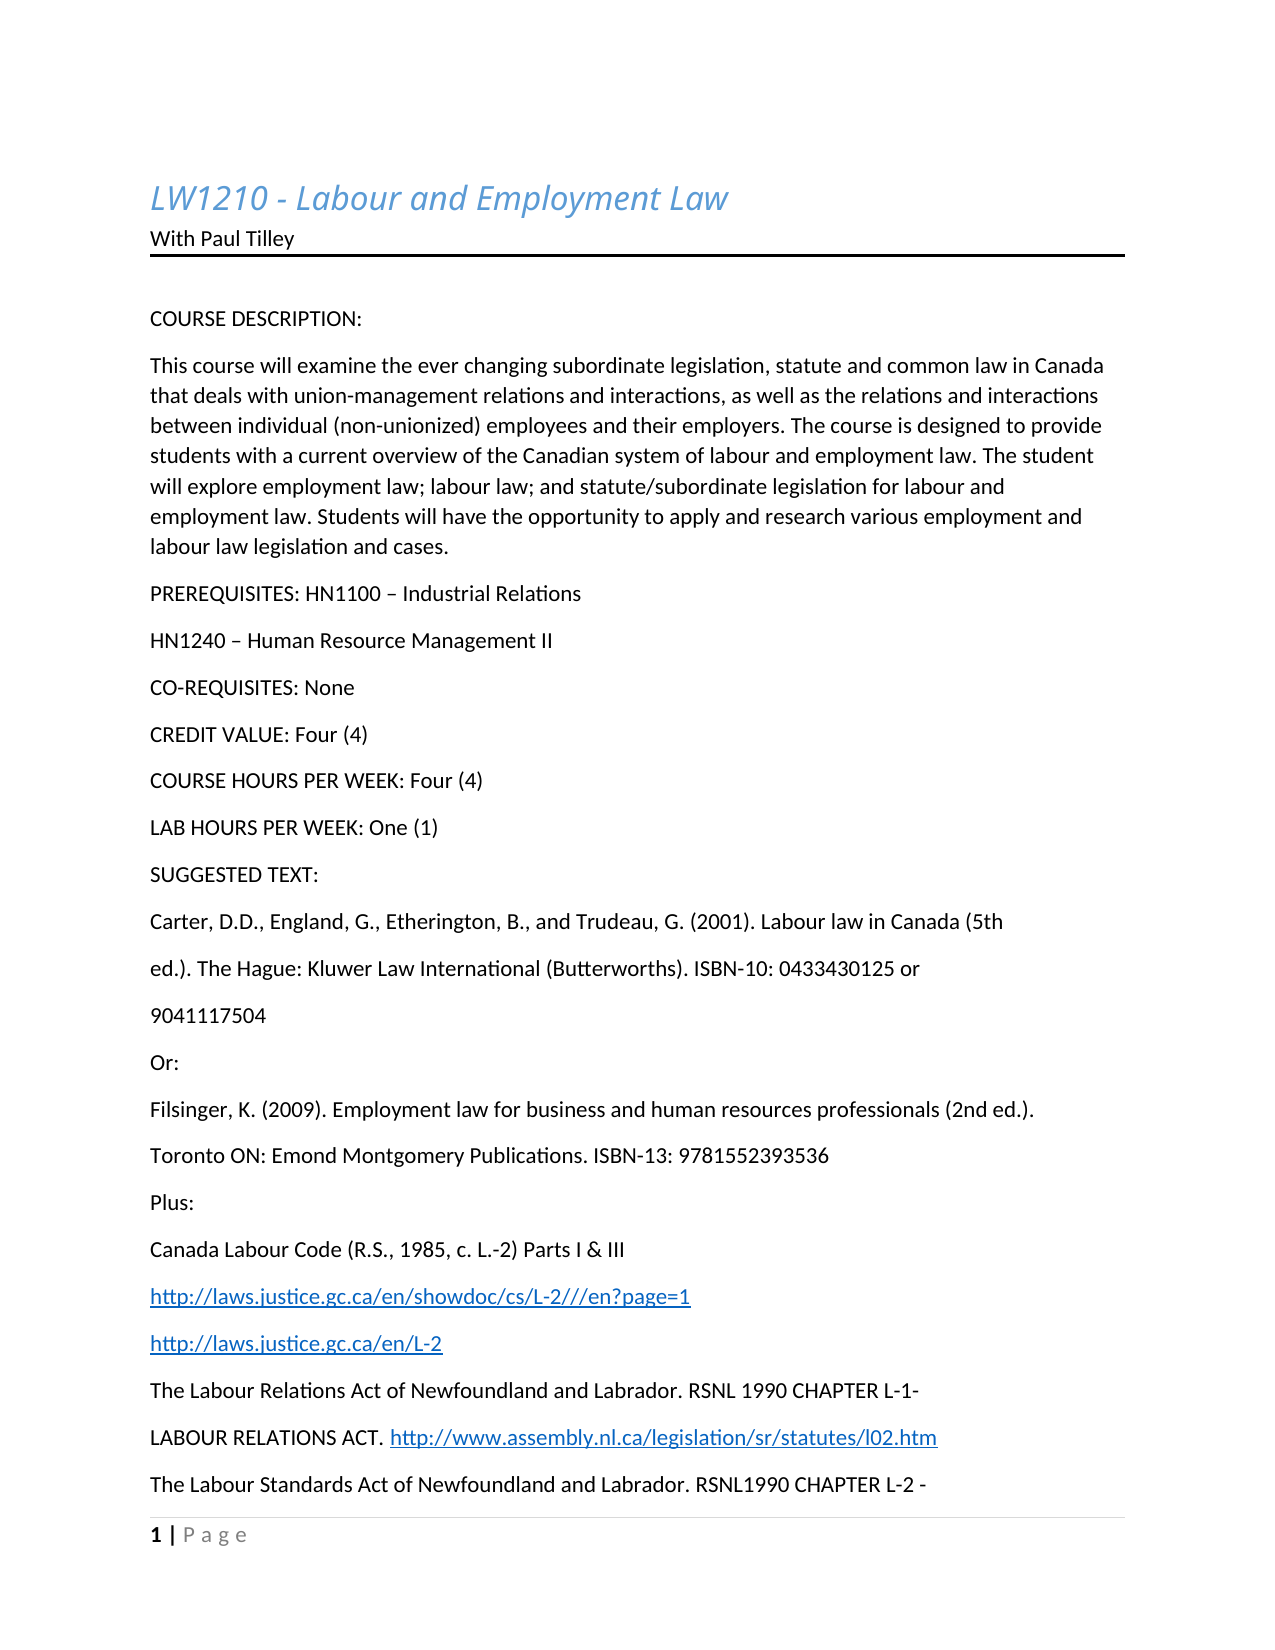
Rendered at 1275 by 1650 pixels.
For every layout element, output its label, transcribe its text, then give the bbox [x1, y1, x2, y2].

text The Labour Relations Act of Newfoundland and Labrador. RSNL 1990 CHAPTER L-1- [150, 1376, 1125, 1404]
text Or: [150, 1048, 1125, 1076]
text SUGGESTED TEXT: [150, 860, 1125, 888]
text Filsinger, K. (2009). Employment law for business and human resources professionals (2nd ed.). [150, 1095, 1125, 1123]
text COURSE DESCRIPTION: [150, 304, 1125, 332]
text CREDIT VALUE: Four (4) [150, 720, 1125, 748]
text CO-REQUISITES: None [150, 673, 1125, 701]
text This course will examine the ever changing subordinate legislation, statute and common law in Canada that deals with union-management relations and interactions, as well as the relations and interactions between individual (non-unionized) employees and their employers. The course is designed to provide students with a current overview of the Canadian system of labour and employment law. The student will explore employment law; labour law; and statute/subordinate legislation for labour and employment law. Students will have the opportunity to apply and research various employment and labour law legislation and cases. [150, 351, 1125, 560]
text With Paul Tilley [150, 224, 1125, 254]
text COURSE HOURS PER WEEK: Four (4) [150, 767, 1125, 794]
text http://laws.justice.gc.ca/en/L-2 [150, 1329, 1125, 1357]
text Plus: [150, 1188, 1125, 1216]
text 9041117504 [150, 1001, 1125, 1029]
text http://laws.justice.gc.ca/en/showdoc/cs/L-2///en?page=1 [150, 1282, 1125, 1310]
text HN1240 – Human Resource Management II [150, 626, 1125, 654]
text Toronto ON: Emond Montgomery Publications. ISBN-13: 9781552393536 [150, 1142, 1125, 1169]
text PREREQUISITES: HN1100 – Industrial Relations [150, 579, 1125, 607]
text Carter, D.D., England, G., Etherington, B., and Trudeau, G. (2001). Labour law in Canada (5th [150, 907, 1125, 935]
text Canada Labour Code (R.S., 1985, c. L.-2) Parts I & III [150, 1235, 1125, 1263]
text LAB HOURS PER WEEK: One (1) [150, 813, 1125, 841]
text LABOUR RELATIONS ACT. http://www.assembly.nl.ca/legislation/sr/statutes/l02.htm [150, 1423, 1125, 1451]
text ed.). The Hague: Kluwer Law International (Butterworths). ISBN-10: 0433430125 or [150, 954, 1125, 982]
text LW1210 - Labour and Employment Law [150, 175, 1125, 220]
text The Labour Standards Act of Newfoundland and Labrador. RSNL1990 CHAPTER L-2 - [150, 1470, 1125, 1498]
